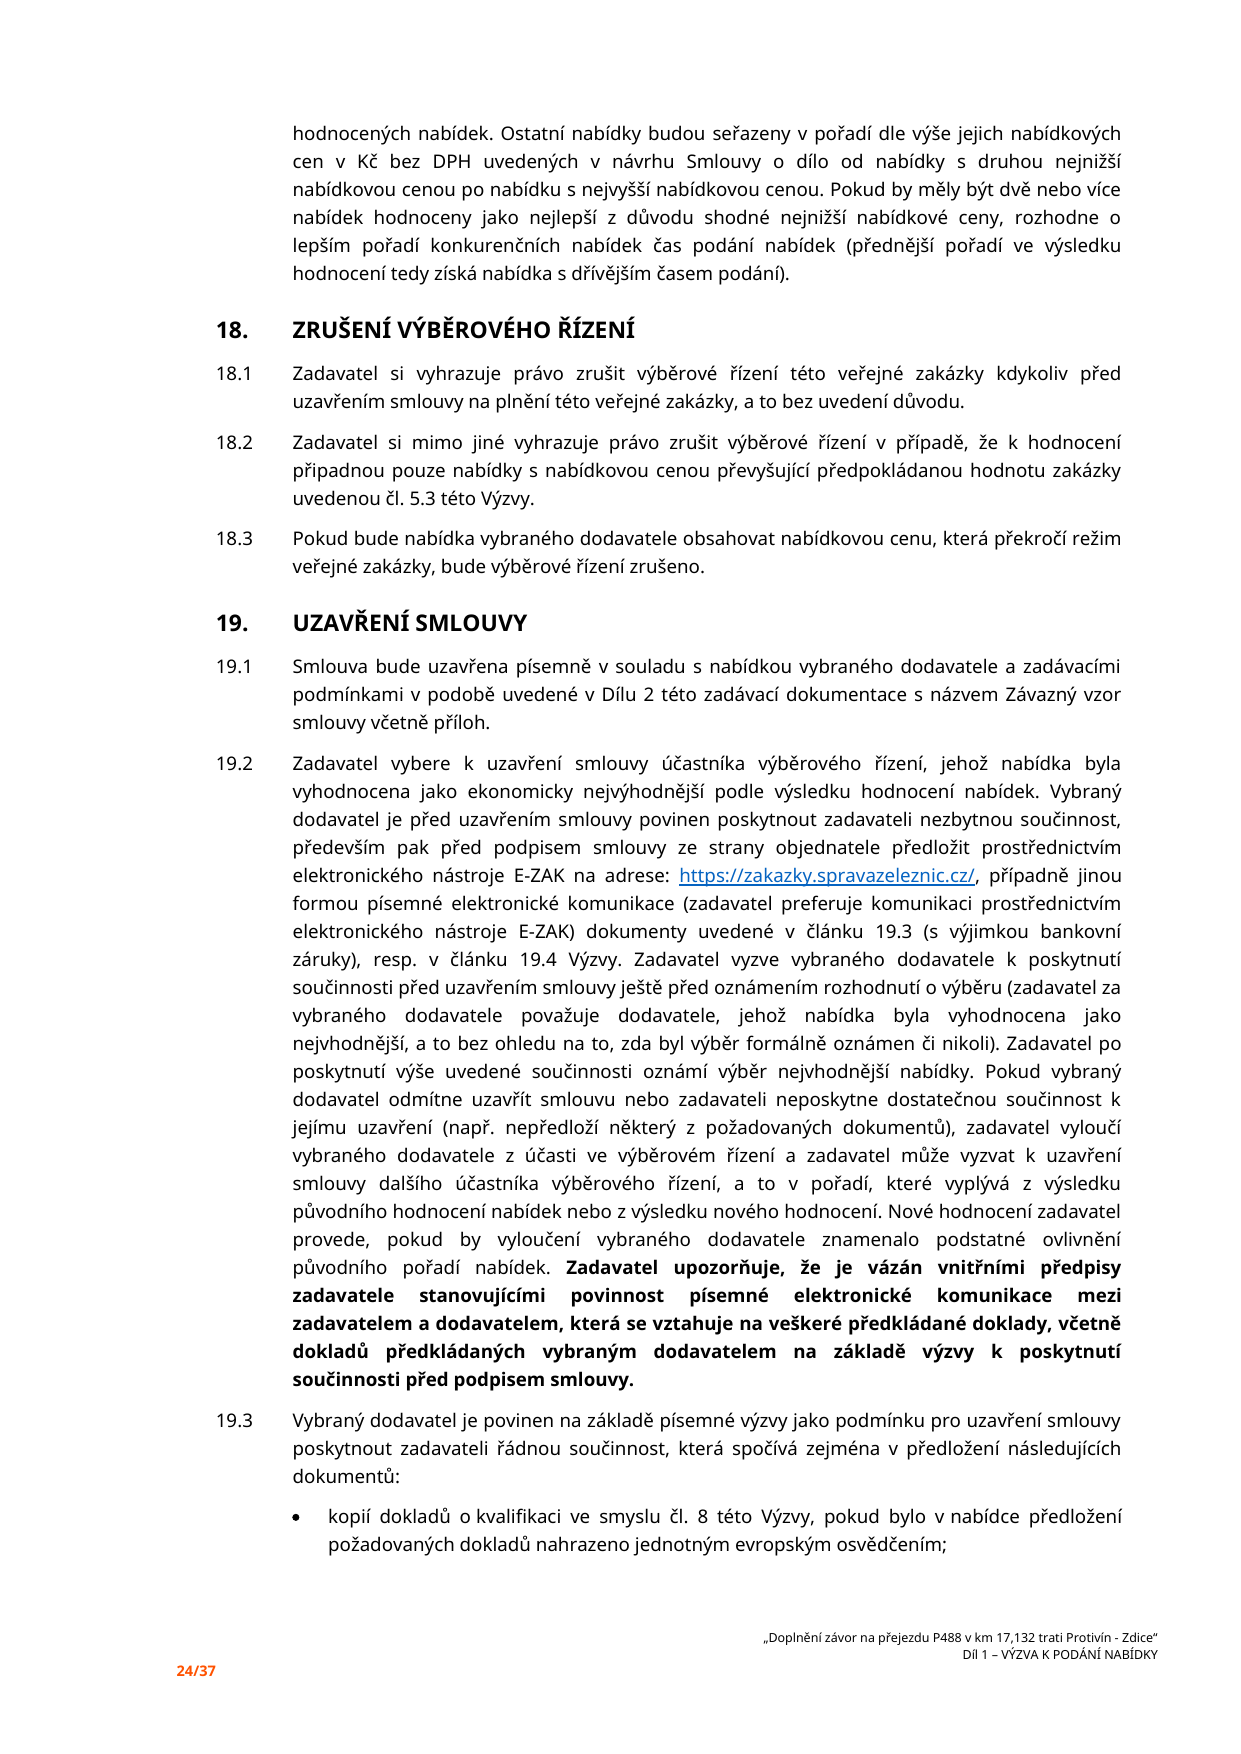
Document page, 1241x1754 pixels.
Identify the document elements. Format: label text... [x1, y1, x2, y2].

text Smlouva bude uzavřena písemně v souladu s nabídkou vybraného dodavatele a zadávacími podmínkami v podobě uvedené v Dílu 2 této zadávací dokumentace s názvem Závazný vzor smlouvy včetně příloh. [216, 654, 1122, 735]
text ZRUŠENÍ VÝBĚROVÉHO ŘÍZENÍ [216, 314, 1122, 345]
text Zadavatel si vyhrazuje právo zrušit výběrové řízení této veřejné zakázky kdykoliv před uzavřením smlouvy na plnění této veřejné zakázky, a to bez uvedení důvodu. [216, 361, 1122, 414]
text Zadavatel si mimo jiné vyhrazuje právo zrušit výběrové řízení v případě, že k hodnocení připadnou pouze nabídky s nabídkovou cenou převyšující předpokládanou hodnotu zakázky uvedenou čl. 5.3 této Výzvy. [216, 429, 1122, 511]
text kopií dokladů o kvalifikaci ve smyslu čl. 8 této Výzvy, pokud bylo v nabídce předložení požadovaných dokladů nahrazeno jednotným evropským osvědčením; [292, 1504, 1122, 1557]
text Vybraný dodavatel je povinen na základě písemné výzvy jako podmínku pro uzavření smlouvy poskytnout zadavateli řádnou součinnost, která spočívá zejména v předložení následujících dokumentů: [216, 1407, 1122, 1489]
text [216, 121, 1122, 286]
text Pokud bude nabídka vybraného dodavatele obsahovat nabídkovou cenu, která překročí režim veřejné zakázky, bude výběrové řízení zrušeno. [216, 526, 1122, 579]
text Zadavatel vybere k uzavření smlouvy účastníka výběrového řízení, jehož nabídka byla vyhodnocena jako ekonomicky nejvýhodnější podle výsledku hodnocení nabídek. Vybraný dodavatel je před uzavřením smlouvy povinen poskytnout zadavateli nezbytnou součinnost, především pak před podpisem smlouvy ze strany objednatele předložit prostřednictvím elektronického nástroje E-ZAK na adrese: https://zakazky.spravazeleznic.cz/, případně jinou formou písemné elektronické komunikace (zadavatel preferuje komunikaci prostřednictvím elektronického nástroje E-ZAK) dokumenty uvedené v článku 19.3 (s výjimkou bankovní záruky), resp. v článku 19.4 Výzvy. Zadavatel vyzve vybraného dodavatele k poskytnutí součinnosti před uzavřením smlouvy ještě před oznámením rozhodnutí o výběru (zadavatel za vybraného dodavatele považuje dodavatele, jehož nabídka byla vyhodnocena jako nejvhodnější, a to bez ohledu na to, zda byl výběr formálně oznámen či nikoli). Zadavatel po poskytnutí výše uvedené součinnosti oznámí výběr nejvhodnější nabídky. Pokud vybraný dodavatel odmítne uzavřít smlouvu nebo zadavateli neposkytne dostatečnou součinnost k jejímu uzavření (např. nepředloží některý z požadovaných dokumentů), zadavatel vyloučí vybraného dodavatele z účasti ve výběrovém řízení a zadavatel může vyzvat k uzavření smlouvy dalšího účastníka výběrového řízení, a to v pořadí, které vyplývá z výsledku původního hodnocení nabídek nebo z výsledku nového hodnocení. Nové hodnocení zadavatel provede, pokud by vyloučení vybraného dodavatele znamenalo podstatné ovlivnění původního pořadí nabídek. Zadavatel upozorňuje, že je vázán vnitřními předpisy zadavatele stanovujícími povinnost písemné elektronické komunikace mezi zadavatelem a dodavatelem, která se vztahuje na veškeré předkládané doklady, včetně dokladů předkládaných vybraným dodavatelem na základě výzvy k poskytnutí součinnosti před podpisem smlouvy. [216, 750, 1122, 1392]
text UZAVŘENÍ SMLOUVY [216, 607, 1122, 638]
